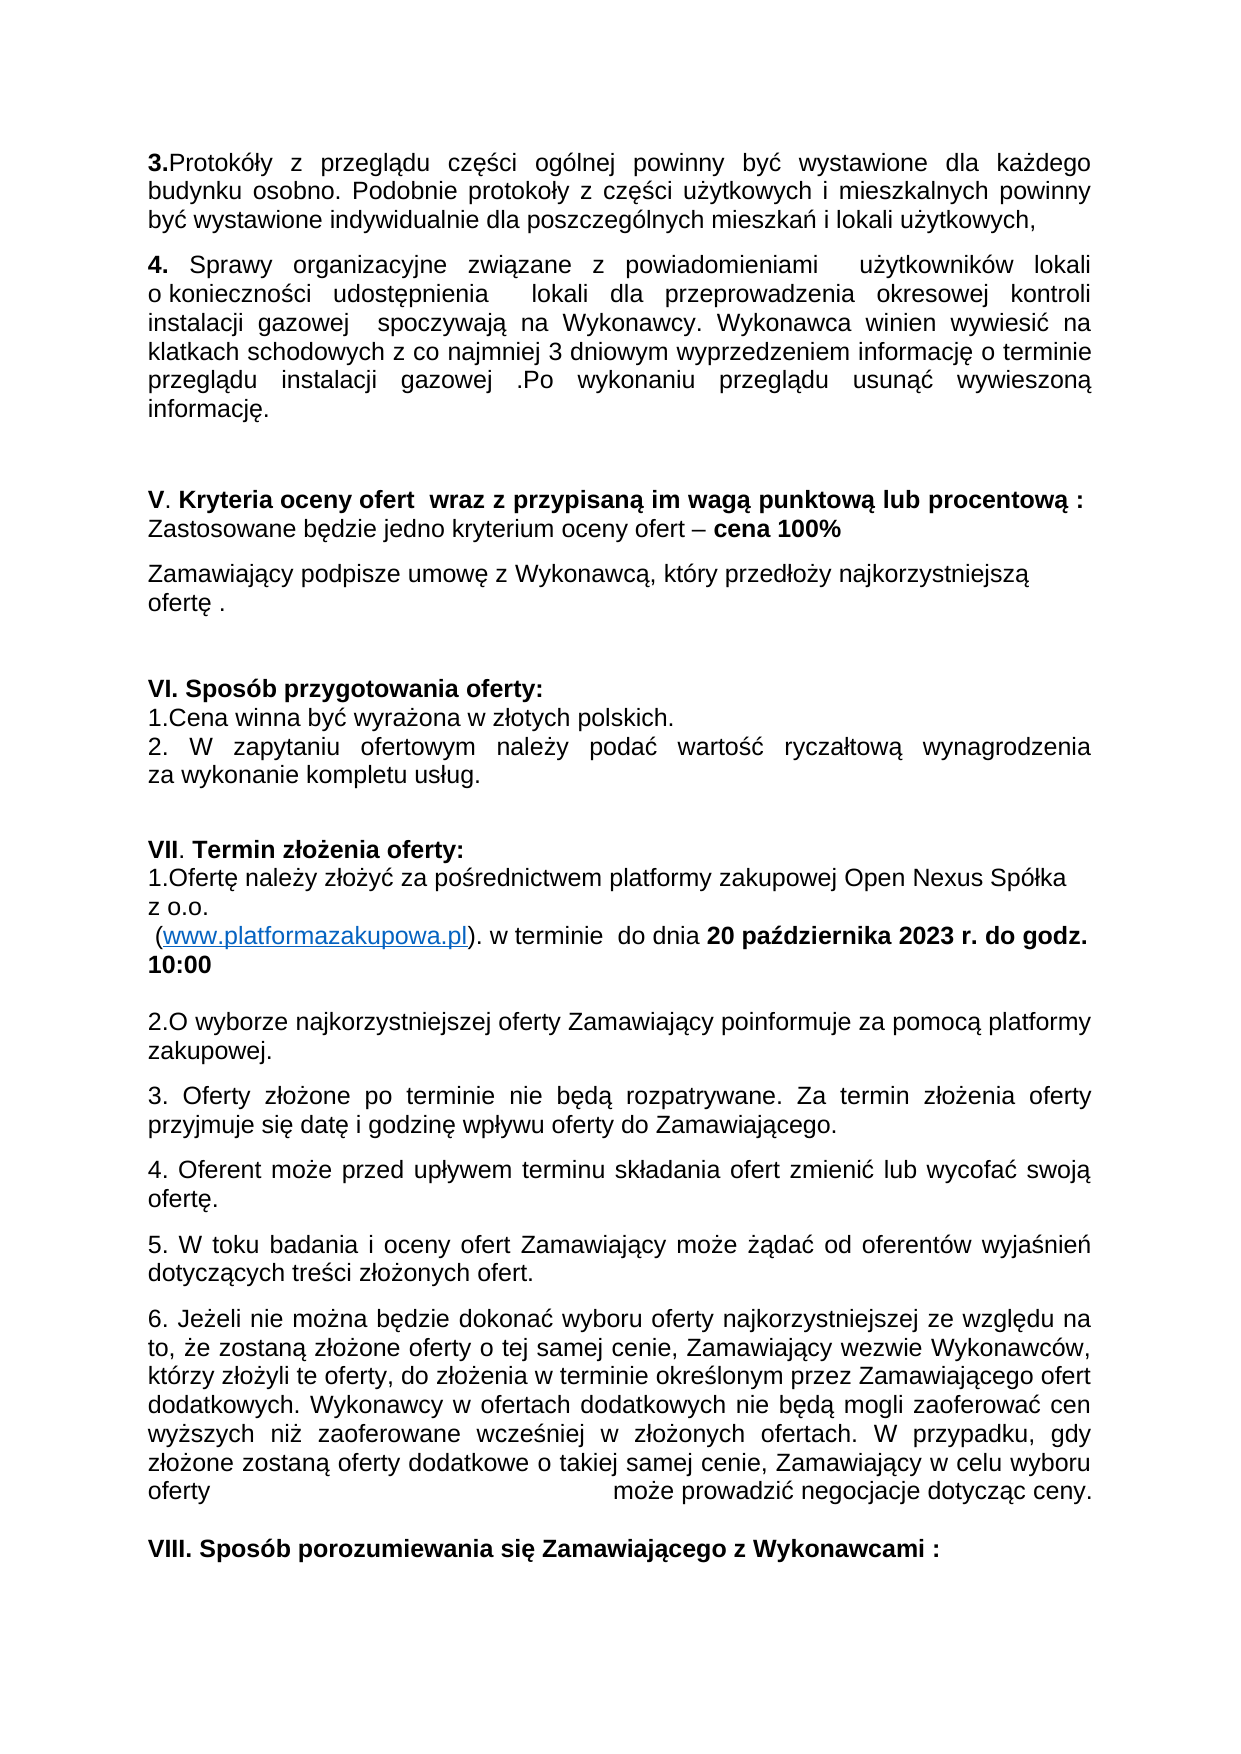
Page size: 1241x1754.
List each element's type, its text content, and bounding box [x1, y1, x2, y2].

text 2.O wyborze najkorzystniejszej oferty Zamawiający poinformuje za pomocą platformy zakupowej. [148, 1007, 1093, 1065]
text Zamawiający podpisze umowę z Wykonawcą, który przedłoży najkorzystniejszą ofertę . VI. Sposób przygotowania oferty: 1.Cena winna być wyrażona w złotych polskich. 2. W zapytaniu ofertowym należy podać wartość ryczałtową wynagrodzenia za wykonanie kompletu usług. [148, 559, 1093, 789]
text (www.platformazakupowa.pl). w terminie do dnia 20 października 2023 r. do godz.10:00 [148, 921, 1093, 978]
text 4. Sprawy organizacyjne związane z powiadomieniami użytkowników lokali o konieczności udostępnienia lokali dla przeprowadzenia okresowej kontroli instalacji gazowej spoczywają na Wykonawcy. Wykonawca winien wywiesić na klatkach schodowych z co najmniej 3 dniowym wyprzedzeniem informację o terminie przeglądu instalacji gazowej .Po wykonaniu przeglądu usunąć wywieszoną informację. [148, 251, 1093, 423]
text 5. W toku badania i oceny ofert Zamawiający może żądać od oferentów wyjaśnień dotyczących treści złożonych ofert. [148, 1230, 1093, 1287]
text 6. Jeżeli nie można będzie dokonać wyboru oferty najkorzystniejszej ze względu na to, że zostaną złożone oferty o tej samej cenie, Zamawiający wezwie Wykonawców, którzy złożyli te oferty, do złożenia w terminie określonym przez Zamawiającego ofert dodatkowych. Wykonawcy w ofertach dodatkowych nie będą mogli zaoferować cen wyższych niż zaoferowane wcześniej w złożonych ofertach. W przypadku, gdy złożone zostaną oferty dodatkowe o takiej samej cenie, Zamawiający w celu wyboru oferty może prowadzić negocjacje dotycząc ceny. VIII. Sposób porozumiewania się Zamawiającego z Wykonawcami : [148, 1304, 1093, 1563]
text 3. Oferty złożone po terminie nie będą rozpatrywane. Za termin złożenia oferty przyjmuje się datę i godzinę wpływu oferty do Zamawiającego. [148, 1081, 1093, 1139]
text VII. Termin złożenia oferty: 1.Ofertę należy złożyć za pośrednictwem platformy zakupowej Open Nexus Spółka z o.o. [148, 806, 1093, 921]
text V. Kryteria oceny ofert wraz z przypisaną im wagą punktową lub procentową : Zastosowane będzie jedno kryterium oceny ofert – cena 100% [148, 485, 1093, 543]
text 3.Protokóły z przeglądu części ogólnej powinny być wystawione dla każdego budynku osobno. Podobnie protokoły z części użytkowych i mieszkalnych powinny być wystawione indywidualnie dla poszczególnych mieszkań i lokali użytkowych, [148, 148, 1093, 234]
text 4. Oferent może przed upływem terminu składania ofert zmienić lub wycofać swoją ofertę. [148, 1156, 1093, 1213]
